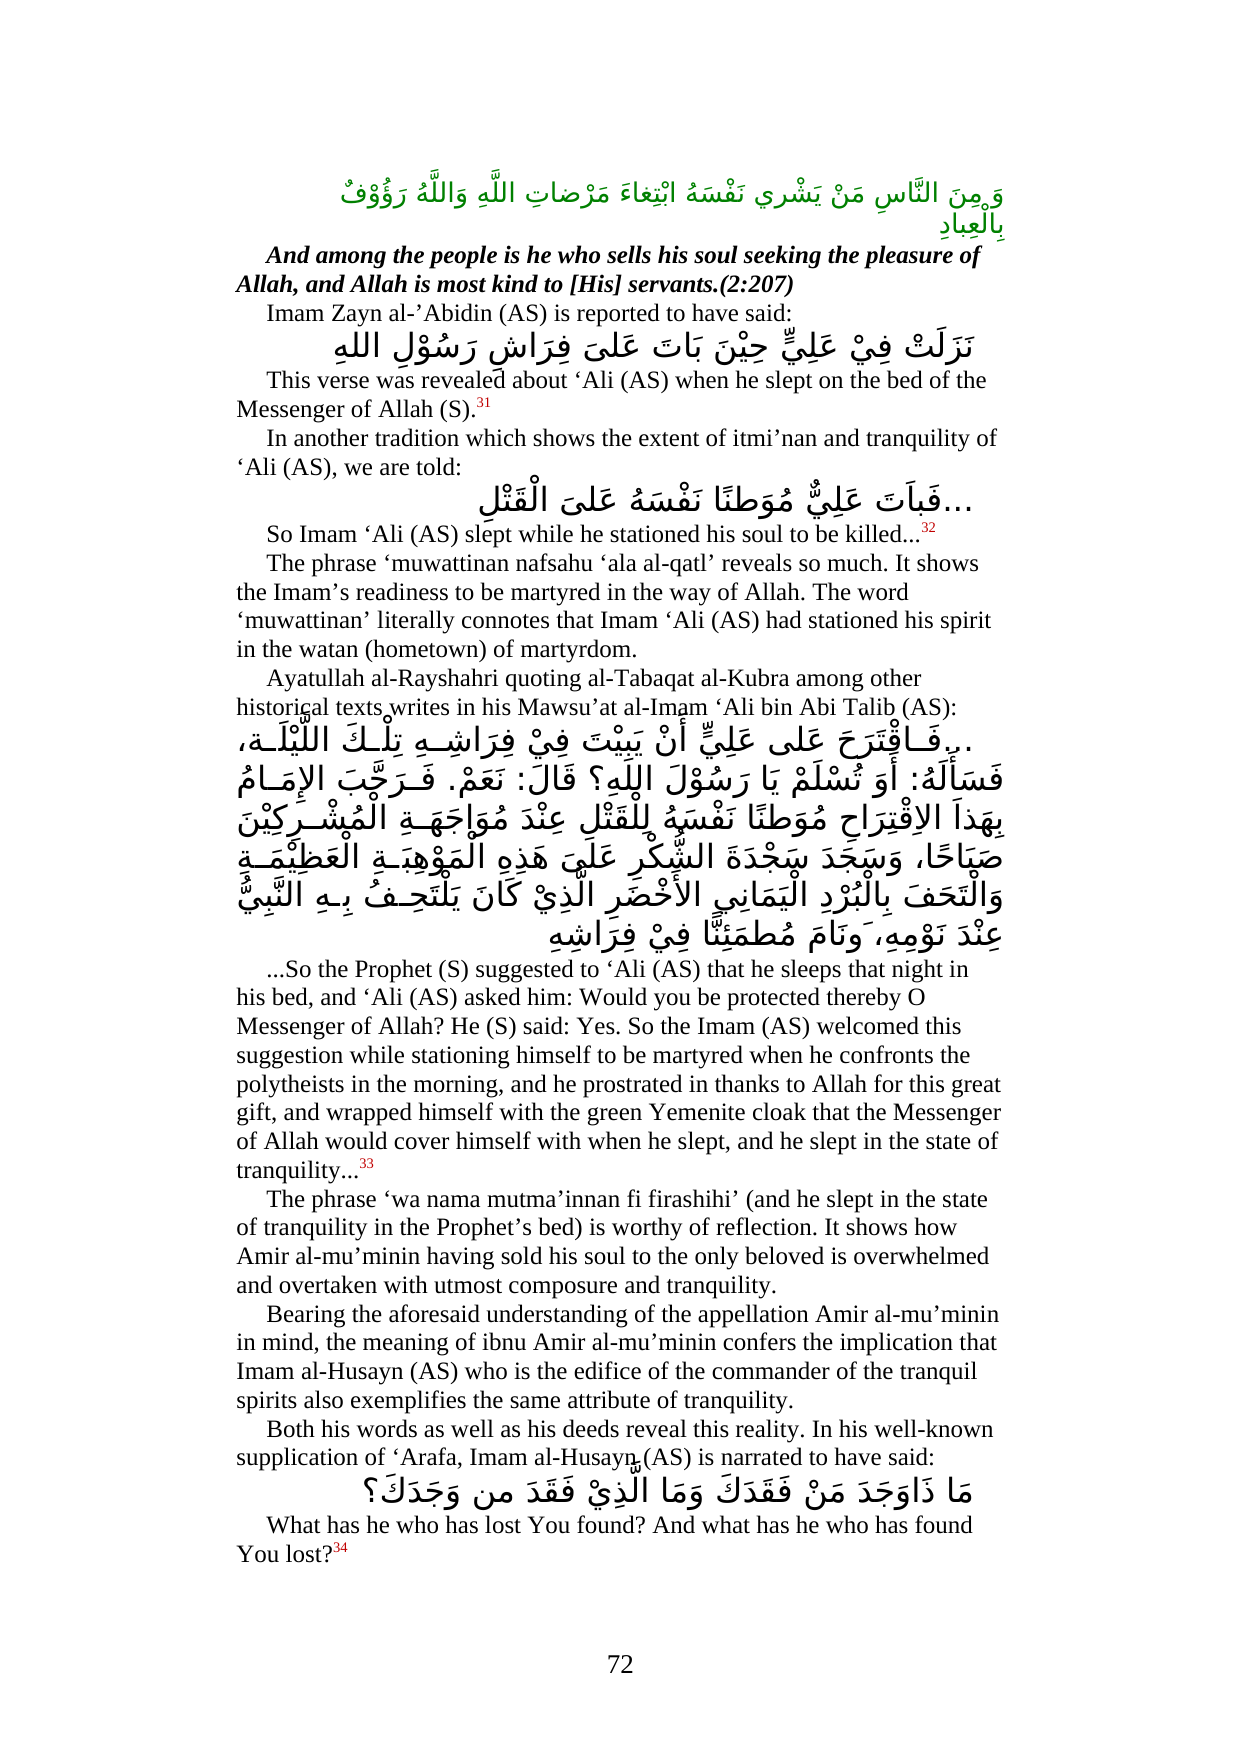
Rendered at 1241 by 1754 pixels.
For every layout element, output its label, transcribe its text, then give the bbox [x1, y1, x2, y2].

text This verse was revealed about ‘Ali (AS) when he slept on the bed of the Messenger of Allah (S).31 [236, 365, 1004, 423]
text مَا ذَاوَجَدَ مَنْ فَقَدَكَ وَمَا الَّذِيْ فَقَدَ من وَجَدَكَ؟ [236, 1471, 1004, 1510]
text نَزَلَتْ فِيْ عَلِيٍّ حِيْنَ بَاتَ عَلىَ فِرَاشِ رَسُوْلِ اللهِ [236, 327, 1004, 365]
text ...فَاقْتَرَحَ عَلى عَلِيٍّ أَنْ يَبِيْتَ فِيْ فِرَاشِهِ تِلْكَ اللَّيْلَة، فَسَأَلَهُ: أَوَ تُسْلَمْ يَا رَسُوْلَ اللهِ؟ قَالَ: نَعَمْ. فَرَحَّبَ الإِمَامُ بِهَذاَ الاِقْتِرَاحِ مُوَطنًا نَفْسَهُ لِلْقَتْلِ عِنْدَ مُوَاجَهَةِ الْمُشْرِكِيْنَ صَبَاحًا، وَسَجَدَ سَجْدَةَ الشُّكْرِ عَلىَ هَذِهِ الْمَوْهِبَةِ الْعَظِيْمَةِ وَالْتَحَفَ بِالْبُرْدِ الْيَمَانِي الأَخْضَرِ الَّذِيْ كَانَ يَلْتَحِفُ بِهِ النَّبِيُّ عِنْدَ نَوْمِهِ، َونَامَ مُطمَئِنًّا فِيْ فِرَاشِهِ [236, 721, 1004, 954]
text وَ مِنَ النَّاسِ مَنْ يَشْري نَفْسَهُ ابْتِغاءَ مَرْضاتِ اللَّهِ وَاللَّهُ رَؤُوْفٌ بِالْعِبادِ [236, 177, 1004, 240]
text Ayatullah al-Rayshahri quoting al-Tabaqat al-Kubra among other historical texts writes in his Mawsu’at al-Imam ‘Ali bin Abi Talib (AS): [236, 663, 1004, 721]
text In another tradition which shows the extent of itmi’nan and tranquility of ‘Ali (AS), we are told: [236, 423, 1004, 480]
text So Imam ‘Ali (AS) slept while he stationed his soul to be killed...32 [236, 519, 1004, 548]
text The phrase ‘wa nama mutma’innan fi firashihi’ (and he slept in the state of tranquility in the Prophet’s bed) is worthy of reflection. It shows how Amir al-mu’minin having sold his soul to the only beloved is overwhelmed and overtaken with utmost composure and tranquility. [236, 1184, 1004, 1299]
text The phrase ‘muwattinan nafsahu ‘ala al-qatl’ reveals so much. It shows the Imam’s readiness to be martyred in the way of Allah. The word ‘muwattinan’ literally connotes that Imam ‘Ali (AS) had stationed his spirit in the watan (hometown) of martyrdom. [236, 548, 1004, 663]
text ...فَباَتَ عَلِيٌّ مُوَطنًا نَفْسَهُ عَلىَ الْقَتْلِ [236, 480, 1004, 519]
text Bearing the aforesaid understanding of the appellation Amir al-mu’minin in mind, the meaning of ibnu Amir al-mu’minin confers the implication that Imam al-Husayn (AS) who is the edifice of the commander of the tranquil spirits also exemplifies the same attribute of tranquility. [236, 1299, 1004, 1414]
text Both his words as well as his deeds reveal this reality. In his well-known supplication of ‘Arafa, Imam al-Husayn (AS) is narrated to have said: [236, 1414, 1004, 1471]
text ...So the Prophet (S) suggested to ‘Ali (AS) that he sleeps that night in his bed, and ‘Ali (AS) asked him: Would you be protected thereby O Messenger of Allah? He (S) said: Yes. So the Imam (AS) welcomed this suggestion while stationing himself to be martyred when he confronts the polytheists in the morning, and he prostrated in thanks to Allah for this great gift, and wrapped himself with the green Yemenite cloak that the Messenger of Allah would cover himself with when he slept, and he slept in the state of tranquility...33 [236, 954, 1004, 1184]
text And among the people is he who sells his soul seeking the pleasure of Allah, and Allah is most kind to [His] servants.(2:207) [236, 240, 1004, 298]
text What has he who has lost You found? And what has he who has found You lost?34 [236, 1510, 1004, 1567]
text Imam Zayn al-’Abidin (AS) is reported to have said: [236, 298, 1004, 327]
